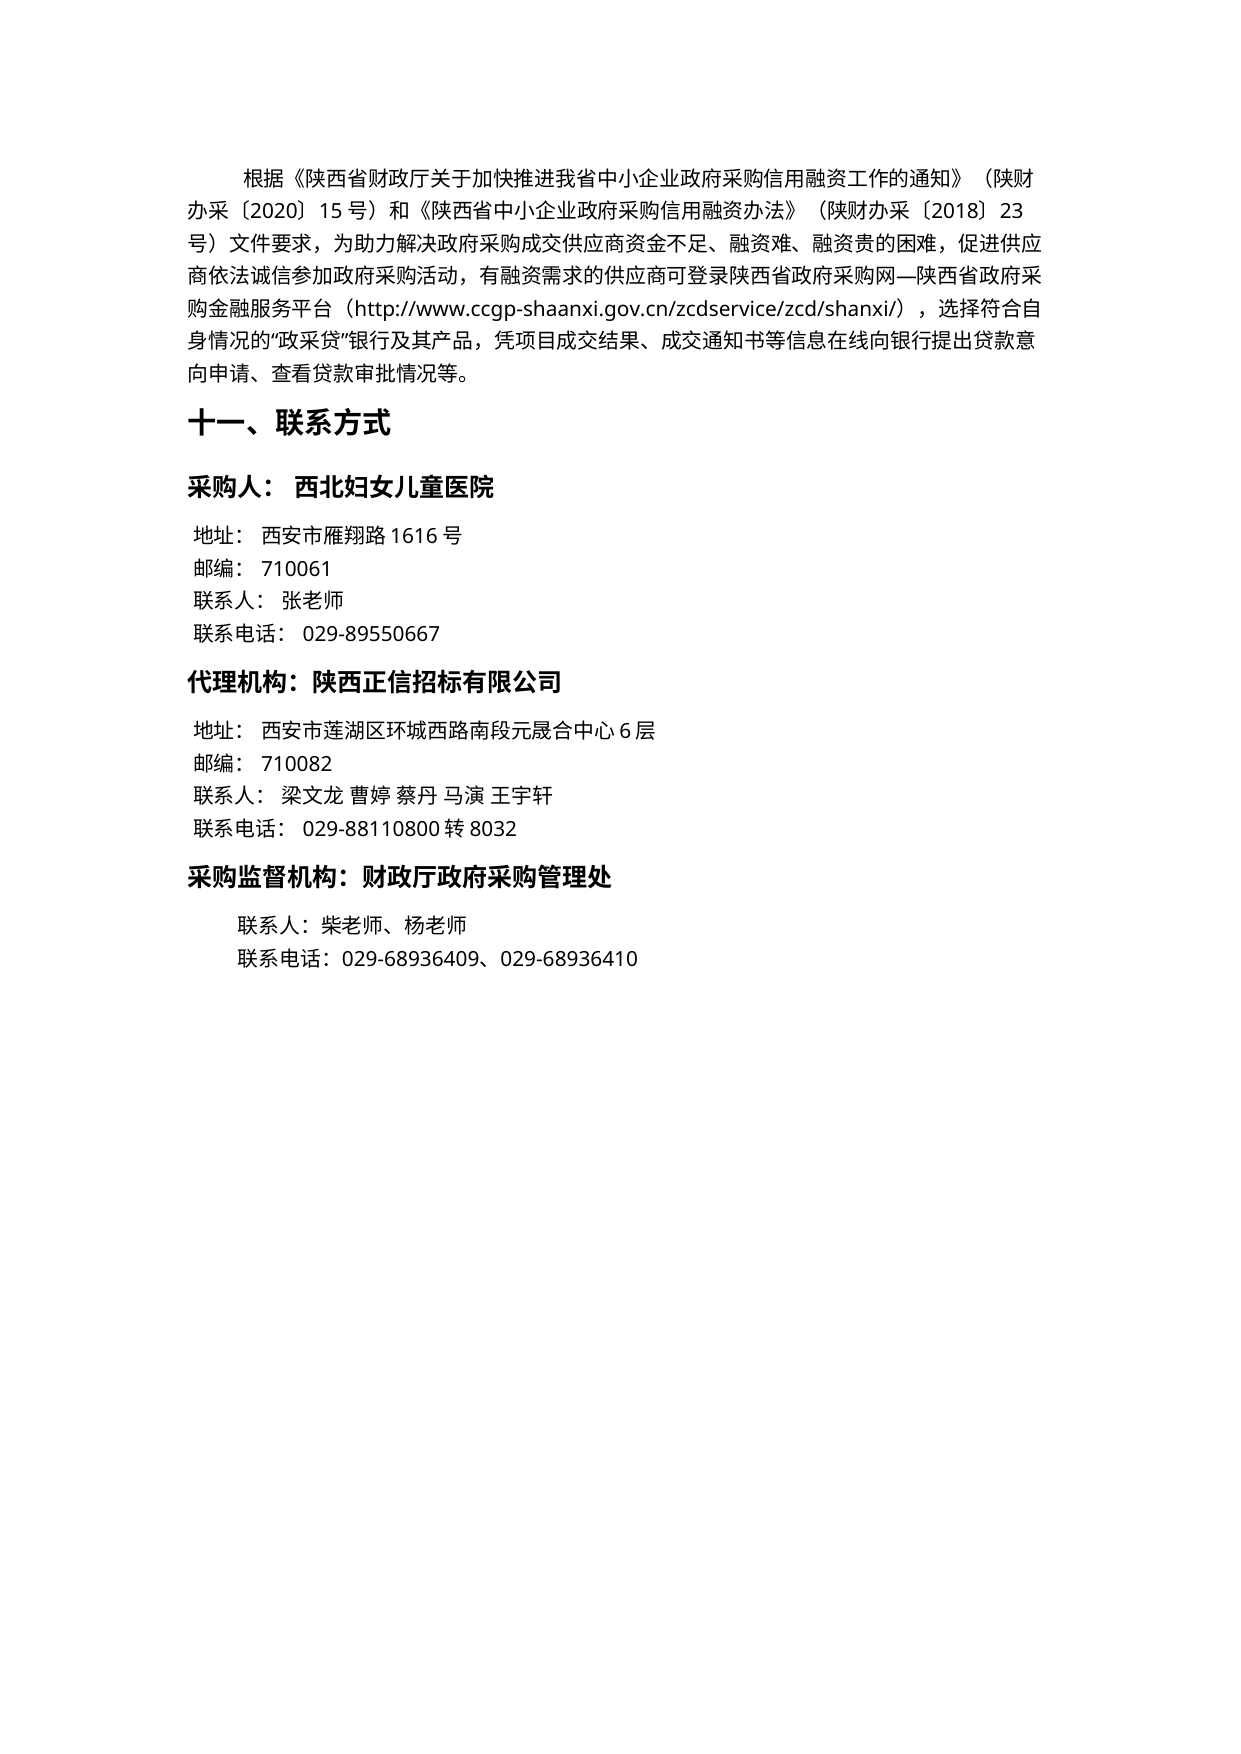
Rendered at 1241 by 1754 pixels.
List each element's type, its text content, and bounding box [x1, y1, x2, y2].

text 联系人： 梁文龙 曹婷 蔡丹 马演 王宇轩 [187, 779, 1053, 812]
text 代理机构：陕西正信招标有限公司 [187, 649, 1053, 714]
text 地址： 西安市莲湖区环城西路南段元晟合中心6层 [187, 714, 1053, 747]
text 根据《陕西省财政厅关于加快推进我省中小企业政府采购信用融资工作的通知》（陕财办采〔2020〕15 号）和《陕西省中小企业政府采购信用融资办法》（陕财办采〔2018〕23 号）文件要求，为助力解决政府采购成交供应商资金不足、融资难、融资贵的困难，促进供应商依法诚信参加政府采购活动，有融资需求的供应商可登录陕西省政府采购网—陕西省政府采购金融服务平台（http://www.ccgp-shaanxi.gov.cn/zcdservice/zcd/shanxi/），选择符合自身情况的“政采贷”银行及其产品，凭项目成交结果、成交通知书等信息在线向银行提出贷款意向申请、查看贷款审批情况等。 [187, 162, 1053, 389]
text 联系电话： 029-88110800转8032 [187, 812, 1053, 844]
text 采购人： 西北妇女儿童医院 [187, 454, 1053, 519]
text 联系电话：029-68936409、029-68936410 [187, 942, 1053, 974]
text 地址： 西安市雁翔路1616号 [187, 519, 1053, 552]
text 邮编： 710061 [187, 552, 1053, 584]
text 联系人：柴老师、杨老师 [187, 909, 1053, 942]
text 十一、联系方式 [187, 389, 1053, 454]
text 联系电话： 029-89550667 [187, 617, 1053, 649]
text 邮编： 710082 [187, 747, 1053, 779]
text 联系人： 张老师 [187, 584, 1053, 617]
text 采购监督机构：财政厅政府采购管理处 [187, 844, 1053, 909]
